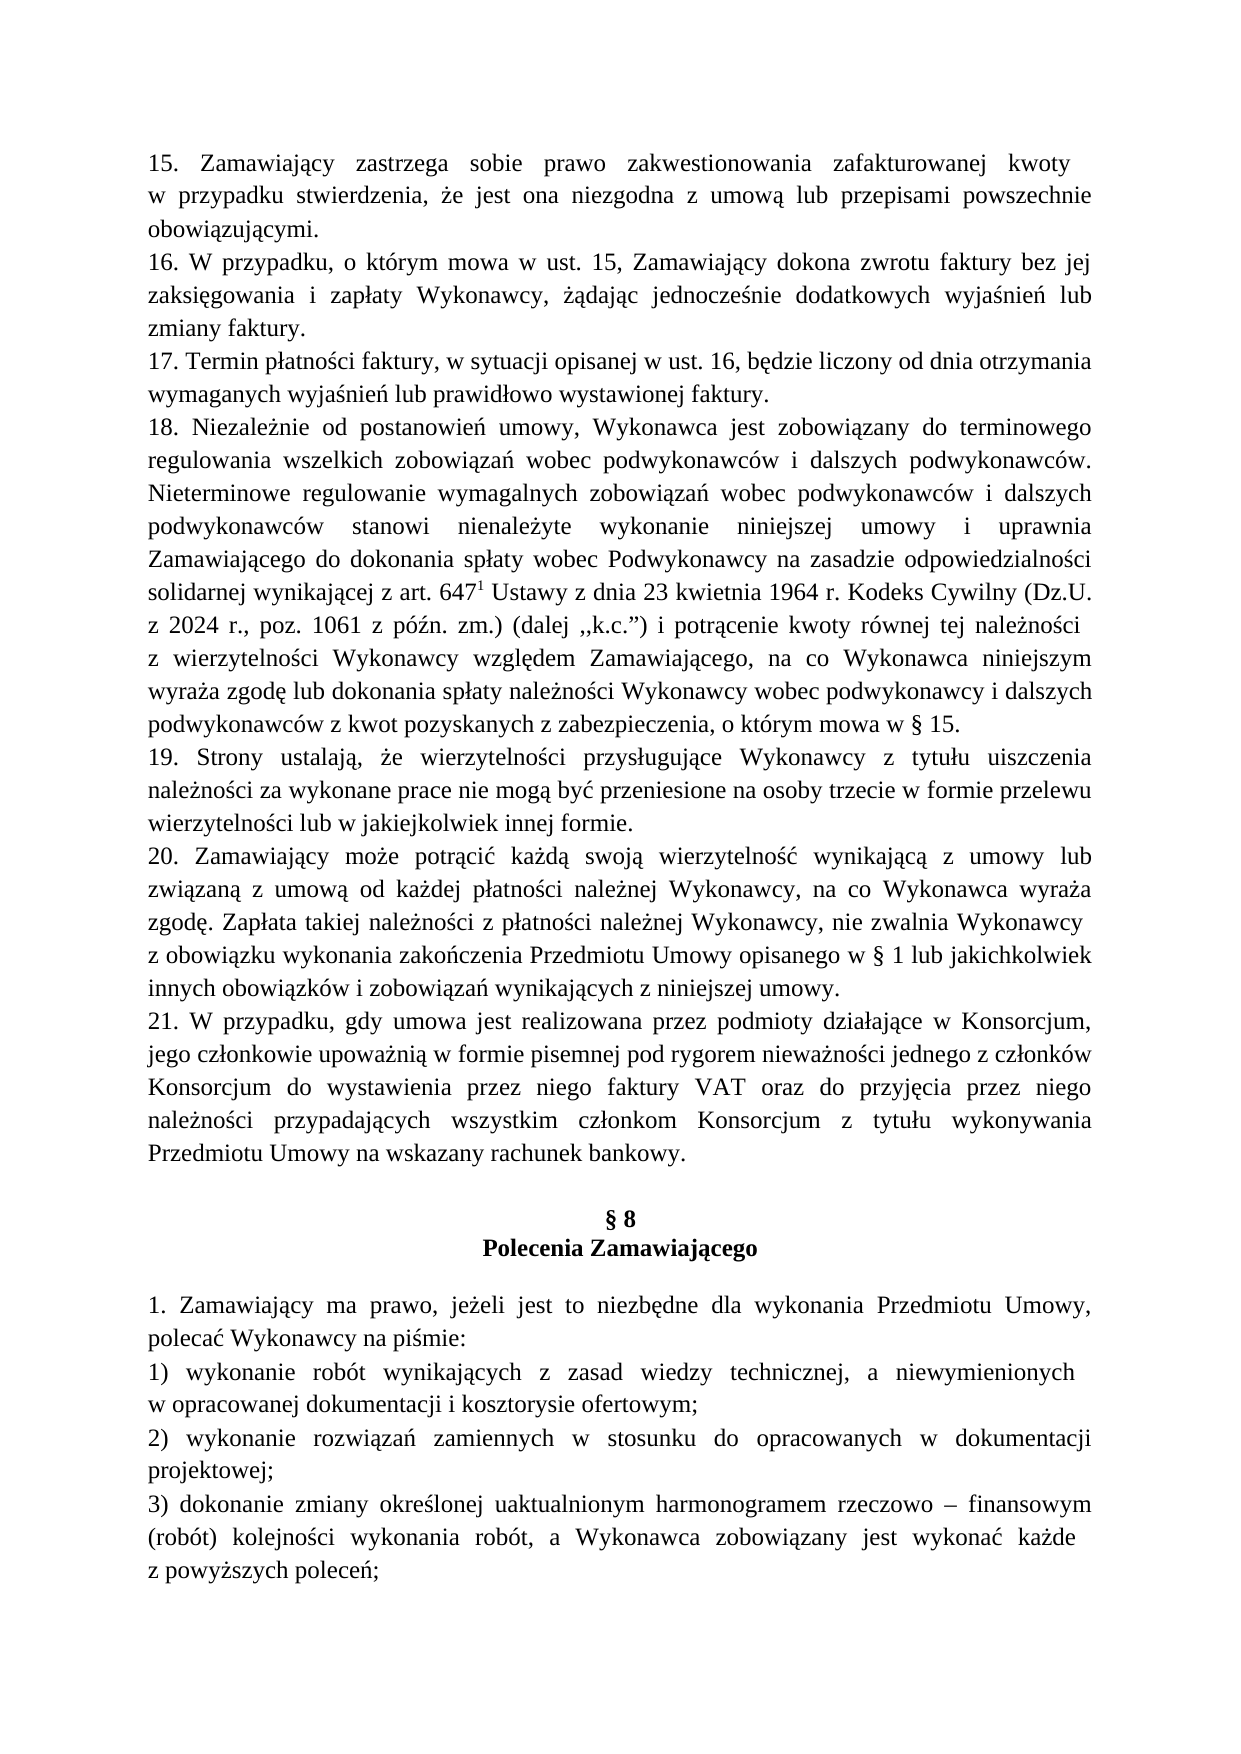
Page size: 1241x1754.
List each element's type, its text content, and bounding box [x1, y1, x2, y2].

text 15. Zamawiający zastrzega sobie prawo zakwestionowania zafakturowanej kwoty w przypadku stwierdzenia, że jest ona niezgodna z umową lub przepisami powszechnie obowiązującymi. [148, 148, 1093, 242]
text 1) wykonanie robót wynikających z zasad wiedzy technicznej, a niewymienionych w opracowanej dokumentacji i kosztorysie ofertowym; [148, 1357, 1093, 1418]
text 1. Zamawiający ma prawo, jeżeli jest to niezbędne dla wykonania Przedmiotu Umowy, polecać Wykonawcy na piśmie: [148, 1291, 1093, 1352]
text 17. Termin płatności faktury, w sytuacji opisanej w ust. 16, będzie liczony od dnia otrzymania wymaganych wyjaśnień lub prawidłowo wystawionej faktury. [148, 346, 1093, 407]
text 16. W przypadku, o którym mowa w ust. 15, Zamawiający dokona zwrotu faktury bez jej zaksięgowania i zapłaty Wykonawcy, żądając jednocześnie dodatkowych wyjaśnień lub zmiany faktury. [148, 247, 1093, 341]
text 18. Niezależnie od postanowień umowy, Wykonawca jest zobowiązany do terminowego regulowania wszelkich zobowiązań wobec podwykonawców i dalszych podwykonawców. Nieterminowe regulowanie wymagalnych zobowiązań wobec podwykonawców i dalszych podwykonawców stanowi nienależyte wykonanie niniejszej umowy i uprawnia Zamawiającego do dokonania spłaty wobec Podwykonawcy na zasadzie odpowiedzialności solidarnej wynikającej z art. 6471 Ustawy z dnia 23 kwietnia 1964 r. Kodeks Cywilny (Dz.U. z 2024 r., poz. 1061 z późn. zm.) (dalej ,,k.c.”) i potrącenie kwoty równej tej należności z wierzytelności Wykonawcy względem Zamawiającego, na co Wykonawca niniejszym wyraża zgodę lub dokonania spłaty należności Wykonawcy wobec podwykonawcy i dalszych podwykonawców z kwot pozyskanych z zabezpieczenia, o którym mowa w § 15. [148, 412, 1093, 738]
text 3) dokonanie zmiany określonej uaktualnionym harmonogramem rzeczowo – finansowym (robót) kolejności wykonania robót, a Wykonawca zobowiązany jest wykonać każde z powyższych poleceń; [148, 1489, 1093, 1583]
text § 8 [148, 1204, 1093, 1233]
text 19. Strony ustalają, że wierzytelności przysługujące Wykonawcy z tytułu uiszczenia należności za wykonane prace nie mogą być przeniesione na osoby trzecie w formie przelewu wierzytelności lub w jakiejkolwiek innej formie. [148, 742, 1093, 837]
text 20. Zamawiający może potrącić każdą swoją wierzytelność wynikającą z umowy lub związaną z umową od każdej płatności należnej Wykonawcy, na co Wykonawca wyraża zgodę. Zapłata takiej należności z płatności należnej Wykonawcy, nie zwalnia Wykonawcy z obowiązku wykonania zakończenia Przedmiotu Umowy opisanego w § 1 lub jakichkolwiek innych obowiązków i zobowiązań wynikających z niniejszej umowy. [148, 841, 1093, 1002]
text 2) wykonanie rozwiązań zamiennych w stosunku do opracowanych w dokumentacji projektowej; [148, 1423, 1093, 1484]
text Polecenia Zamawiającego [148, 1233, 1093, 1262]
text 21. W przypadku, gdy umowa jest realizowana przez podmioty działające w Konsorcjum, jego członkowie upoważnią w formie pisemnej pod rygorem nieważności jednego z członków Konsorcjum do wystawienia przez niego faktury VAT oraz do przyjęcia przez niego należności przypadających wszystkim członkom Konsorcjum z tytułu wykonywania Przedmiotu Umowy na wskazany rachunek bankowy. [148, 1006, 1093, 1167]
